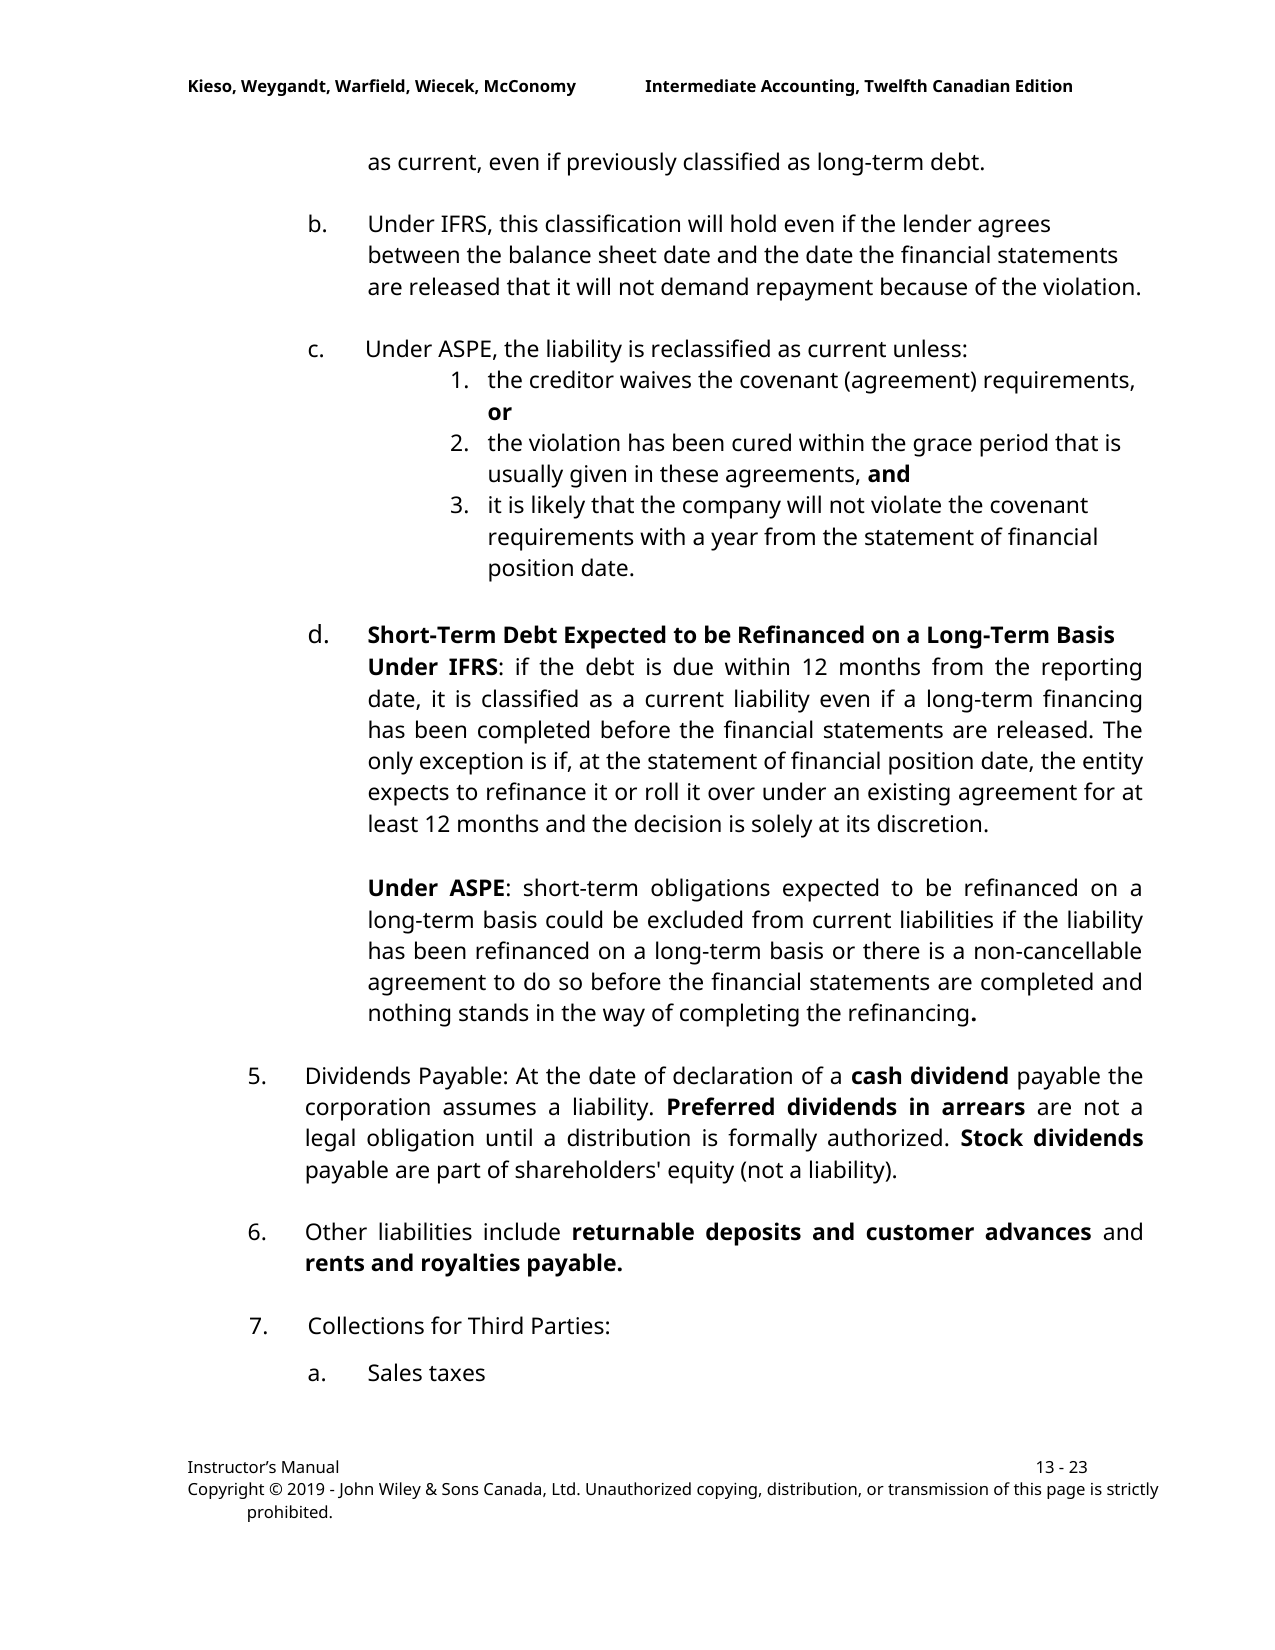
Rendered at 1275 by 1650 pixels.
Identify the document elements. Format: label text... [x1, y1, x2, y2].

text 7. Collections for Third Parties: [249, 1310, 1144, 1341]
subtitle d. Short-Term Debt Expected to be Refinanced on a Long-Term Basis [187, 617, 1144, 651]
list the violation has been cured within the grace period that is usually given in these agreements, and [450, 427, 1144, 489]
text a. Sales taxes [248, 1357, 1144, 1388]
text c. Under ASPE, the liability is reclassified as current unless: [307, 333, 1144, 364]
subtitle Under IFRS: if the debt is due within 12 months from the reporting date, it is classified as a current liability even if a long-term financing has been completed before the financial statements are released. The only exception is if, at the statement of financial position date, the entity expects to refinance it or roll it over under an existing agreement for at least 12 months and the decision is solely at its discretion. [187, 651, 1144, 839]
text b. Under IFRS, this classification will hold even if the lender agrees between the balance sheet date and the date the financial statements are released that it will not demand repayment because of the violation. [187, 208, 1144, 302]
list the creditor waives the covenant (agreement) requirements, or [450, 364, 1144, 427]
subtitle Under ASPE: short-term obligations expected to be refinanced on a long-term basis could be excluded from current liabilities if the liability has been refinanced on a long-term basis or there is a non-cancellable agreement to do so before the financial statements are completed and nothing stands in the way of completing the refinancing. [187, 872, 1144, 1028]
text 5. Dividends Payable: At the date of declaration of a cash dividend payable the corporation assumes a liability. Preferred dividends in arrears are not a legal obligation until a distribution is formally authorized. Stock dividends payable are part of shareholders' equity (not a liability). [247, 1060, 1144, 1185]
list it is likely that the company will not violate the covenant requirements with a year from the statement of financial position date. [450, 489, 1144, 583]
text 6. Other liabilities include returnable deposits and customer advances and rents and royalties payable. [247, 1216, 1144, 1278]
